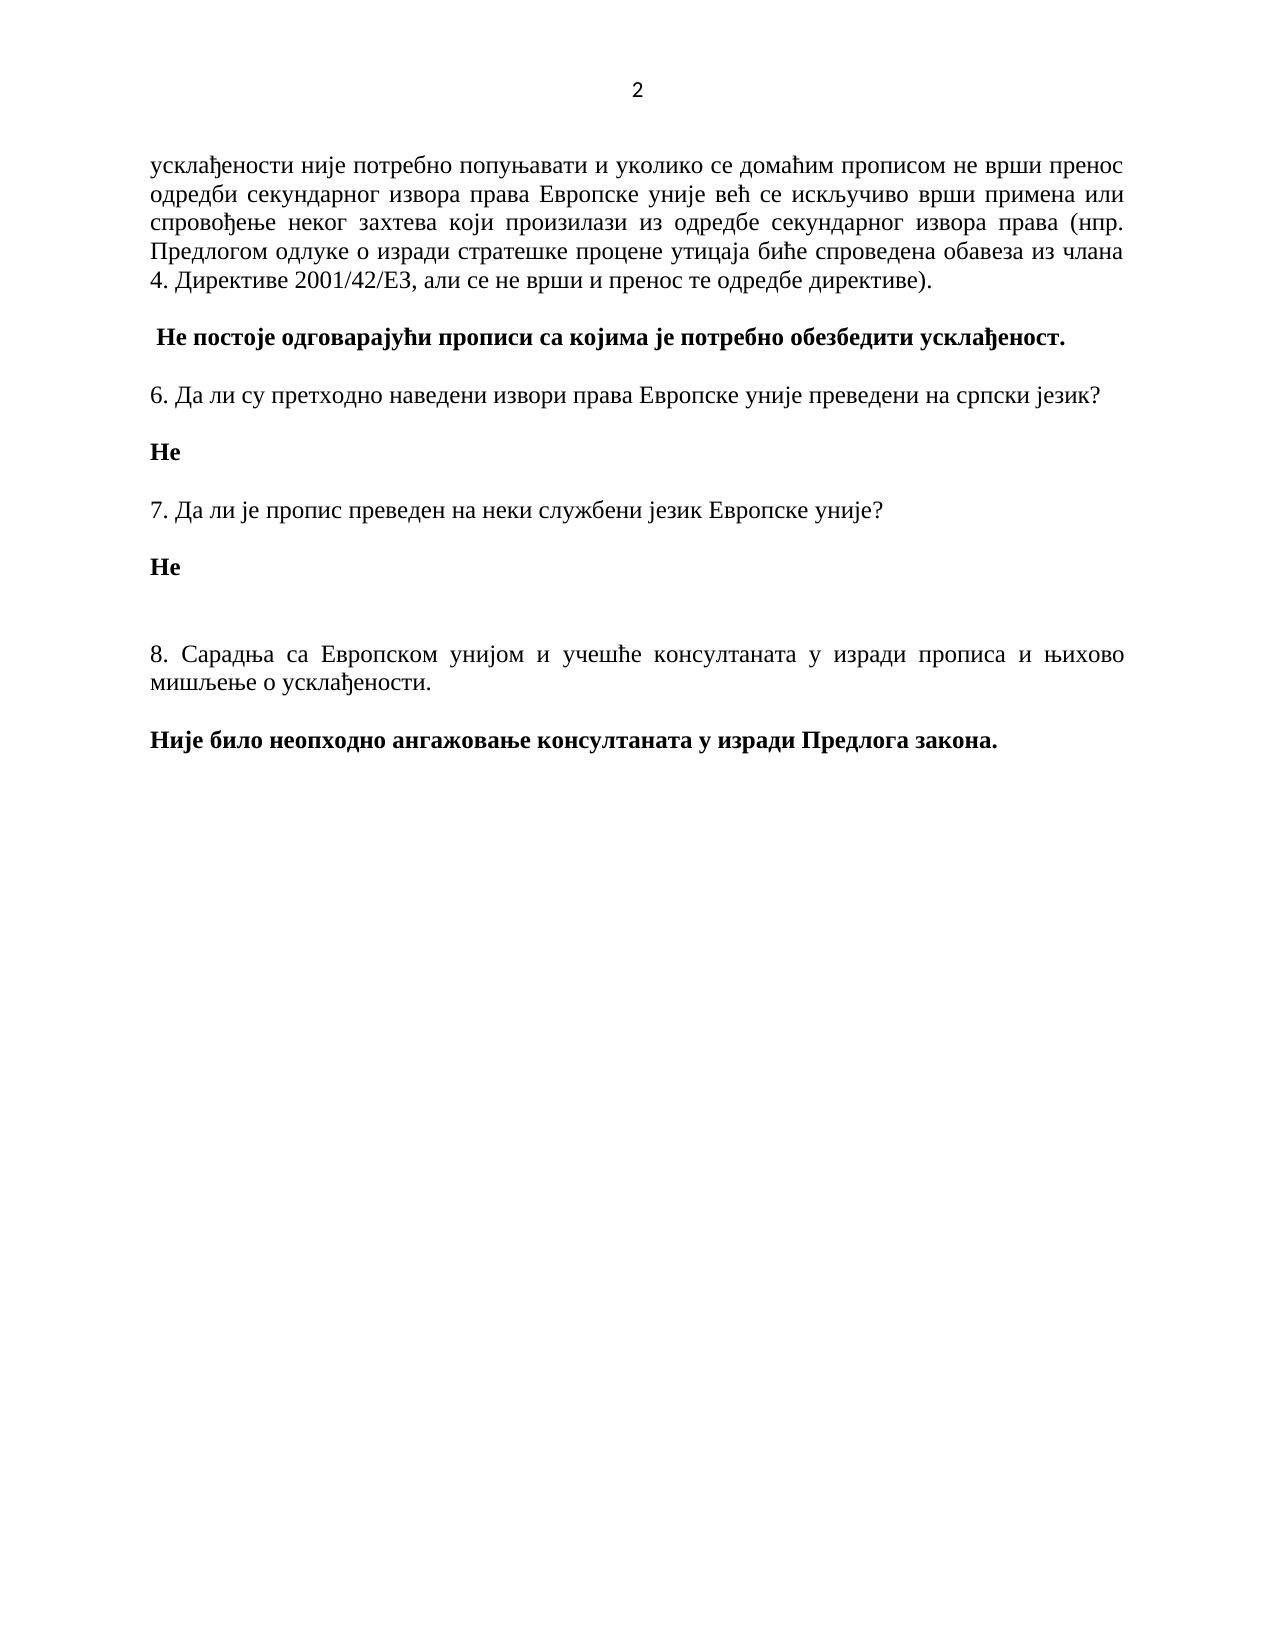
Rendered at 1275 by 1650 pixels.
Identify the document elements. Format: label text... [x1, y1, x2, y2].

text Не постоје одговарајући прописи са којима је потребно обезбедити усклађеност. [150, 322, 1125, 351]
text 8. Сарадња са Европском унијом и учешће консултаната у изради прописа и њихово мишљење о усклађености. [150, 639, 1125, 696]
text Не [150, 437, 1125, 466]
text 6. Да ли су претходно наведени извори права Европске уније преведени на српски језик? [150, 380, 1125, 409]
text Не [150, 552, 1125, 581]
text 7. Да ли је пропис преведен на неки службени језик Европске уније? [150, 495, 1125, 524]
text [150, 150, 1125, 294]
text Није било неопходно ангажовање консултаната у изради Предлога закона. [150, 725, 1125, 754]
